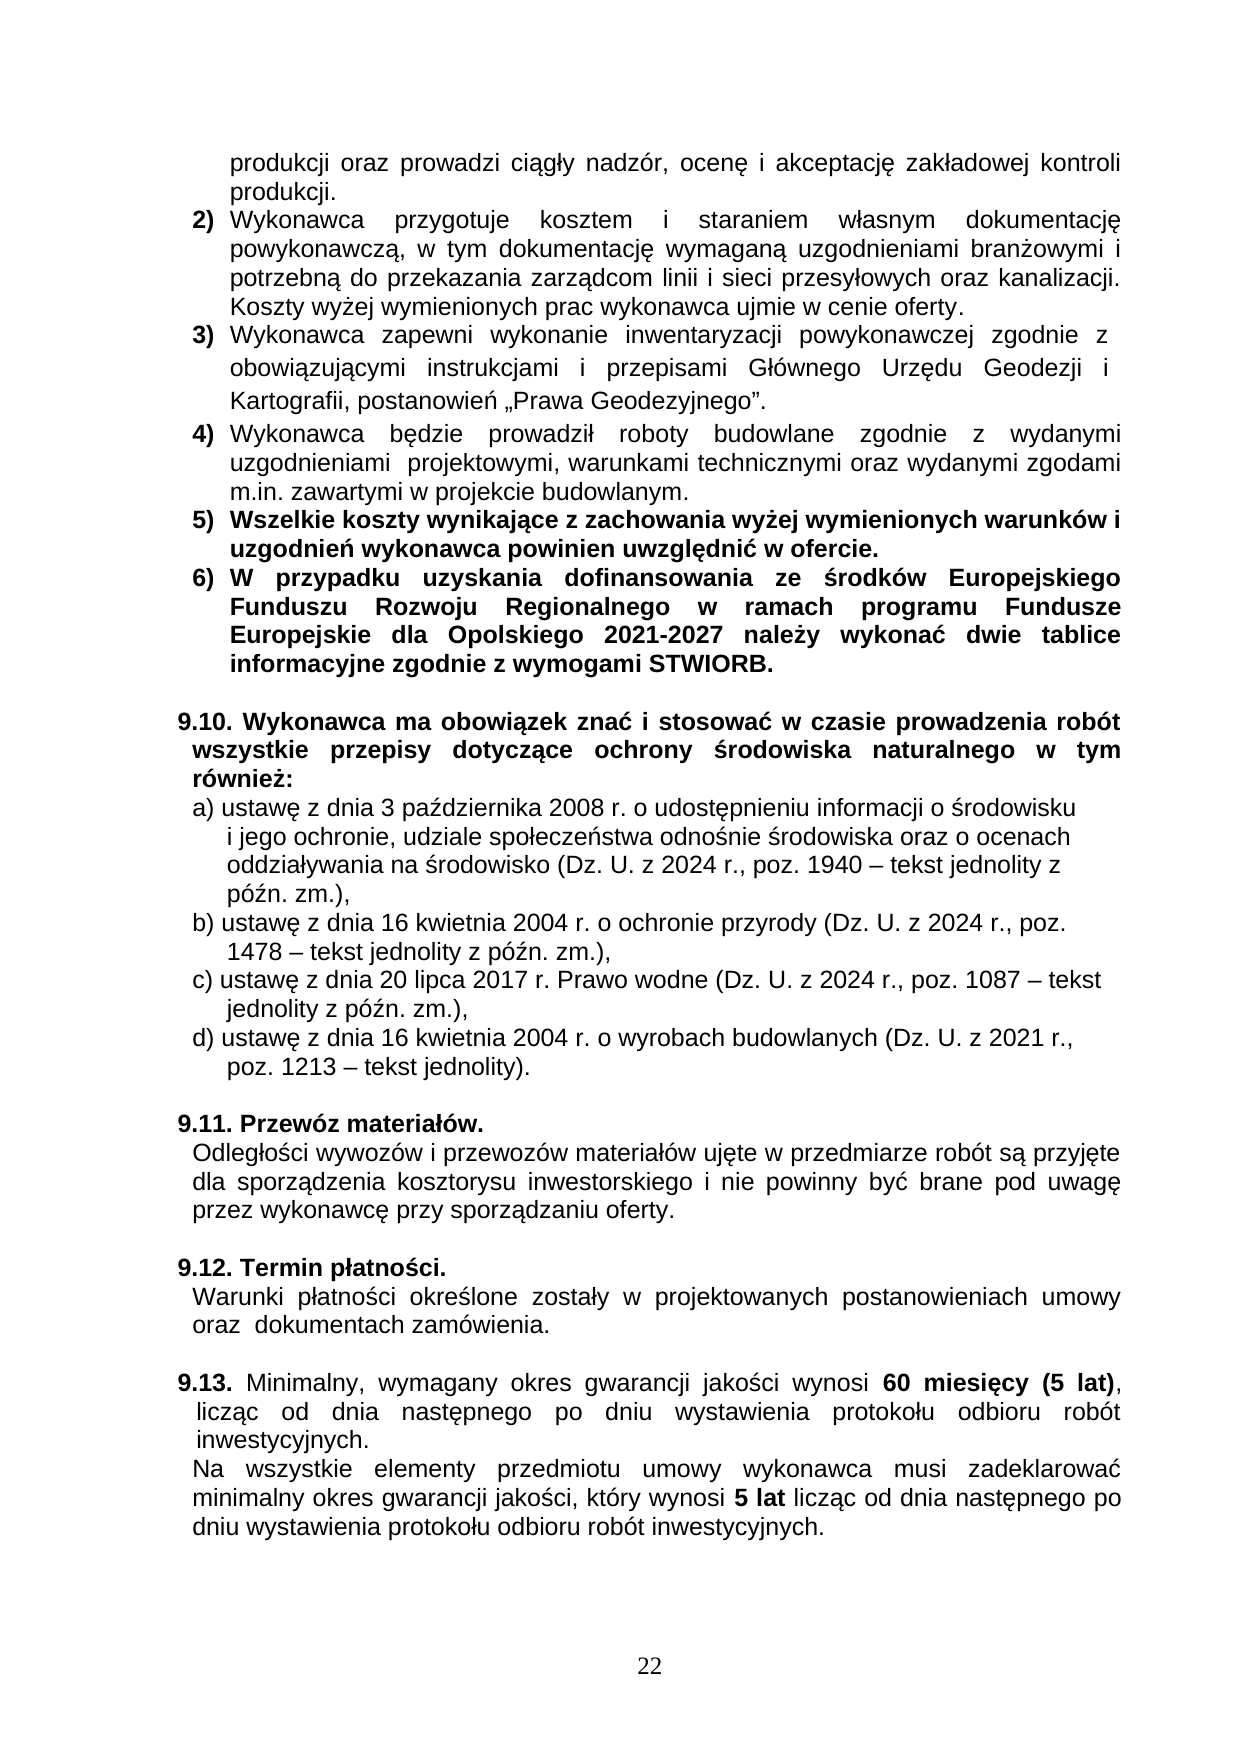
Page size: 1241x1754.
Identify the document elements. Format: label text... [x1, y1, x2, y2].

text Na wszystkie elementy przedmiotu umowy wykonawca musi zadeklarować minimalny okres gwarancji jakości, który wynosi 5 lat licząc od dnia następnego po dniu wystawienia protokołu odbioru robót inwestycyjnych. [192, 1454, 1122, 1541]
text późn. zm.), [192, 879, 1122, 908]
text b) ustawę z dnia 16 kwietnia 2004 r. o ochronie przyrody (Dz. U. z 2024 r., poz. [192, 908, 1122, 937]
text 9.13. Minimalny, wymagany okres gwarancji jakości wynosi 60 miesięcy (5 lat), licząc od dnia następnego po dniu wystawienia protokołu odbioru robót inwestycyjnych. [177, 1368, 1122, 1454]
text Odległości wywozów i przewozów materiałów ujęte w przedmiarze robót są przyjęte dla sporządzenia kosztorysu inwestorskiego i nie powinny być brane pod uwagę przez wykonawcę przy sporządzaniu oferty. [192, 1138, 1122, 1224]
text a) ustawę z dnia 3 października 2008 r. o udostępnieniu informacji o środowisku [192, 793, 1122, 822]
text 1478 – tekst jednolity z późn. zm.), [192, 937, 1122, 966]
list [192, 148, 1122, 205]
text poz. 1213 – tekst jednolity). [192, 1052, 1122, 1081]
list Wszelkie koszty wynikające z zachowania wyżej wymienionych warunków i uzgodnień wykonawca powinien uwzględnić w ofercie. [192, 506, 1122, 563]
list W przypadku uzyskania dofinansowania ze środków Europejskiego Funduszu Rozwoju Regionalnego w ramach programu Fundusze Europejskie dla Opolskiego 2021-2027 należy wykonać dwie tablice informacyjne zgodnie z wymogami STWIORB. [192, 563, 1122, 678]
text 9.12. Termin płatności. [177, 1253, 1122, 1282]
text i jego ochronie, udziale społeczeństwa odnośnie środowiska oraz o ocenach [192, 822, 1122, 851]
text d) ustawę z dnia 16 kwietnia 2004 r. o wyrobach budowlanych (Dz. U. z 2021 r., [192, 1023, 1122, 1052]
text jednolity z późn. zm.), [192, 994, 1122, 1023]
list Wykonawca będzie prowadził roboty budowlane zgodnie z wydanymi uzgodnieniami projektowymi, warunkami technicznymi oraz wydanymi zgodami m.in. zawartymi w projekcie budowlanym. [192, 419, 1122, 506]
list Wykonawca zapewni wykonanie inwentaryzacji powykonawczej zgodnie z obowiązującymi instrukcjami i przepisami Głównego Urzędu Geodezji i Kartografii, postanowień „Prawa Geodezyjnego”. [192, 320, 1110, 415]
list Wykonawca przygotuje kosztem i staraniem własnym dokumentację powykonawczą, w tym dokumentację wymaganą uzgodnieniami branżowymi i potrzebną do przekazania zarządcom linii i sieci przesyłowych oraz kanalizacji. Koszty wyżej wymienionych prac wykonawca ujmie w cenie oferty. [192, 205, 1122, 320]
text 9.10. Wykonawca ma obowiązek znać i stosować w czasie prowadzenia robót wszystkie przepisy dotyczące ochrony środowiska naturalnego w tym również: [177, 707, 1122, 793]
text 9.11. Przewóz materiałów. [177, 1109, 1122, 1138]
text Warunki płatności określone zostały w projektowanych postanowieniach umowy oraz dokumentach zamówienia. [192, 1282, 1122, 1339]
text oddziaływania na środowisko (Dz. U. z 2024 r., poz. 1940 – tekst jednolity z [192, 851, 1122, 879]
text c) ustawę z dnia 20 lipca 2017 r. Prawo wodne (Dz. U. z 2024 r., poz. 1087 – tekst [192, 966, 1122, 994]
